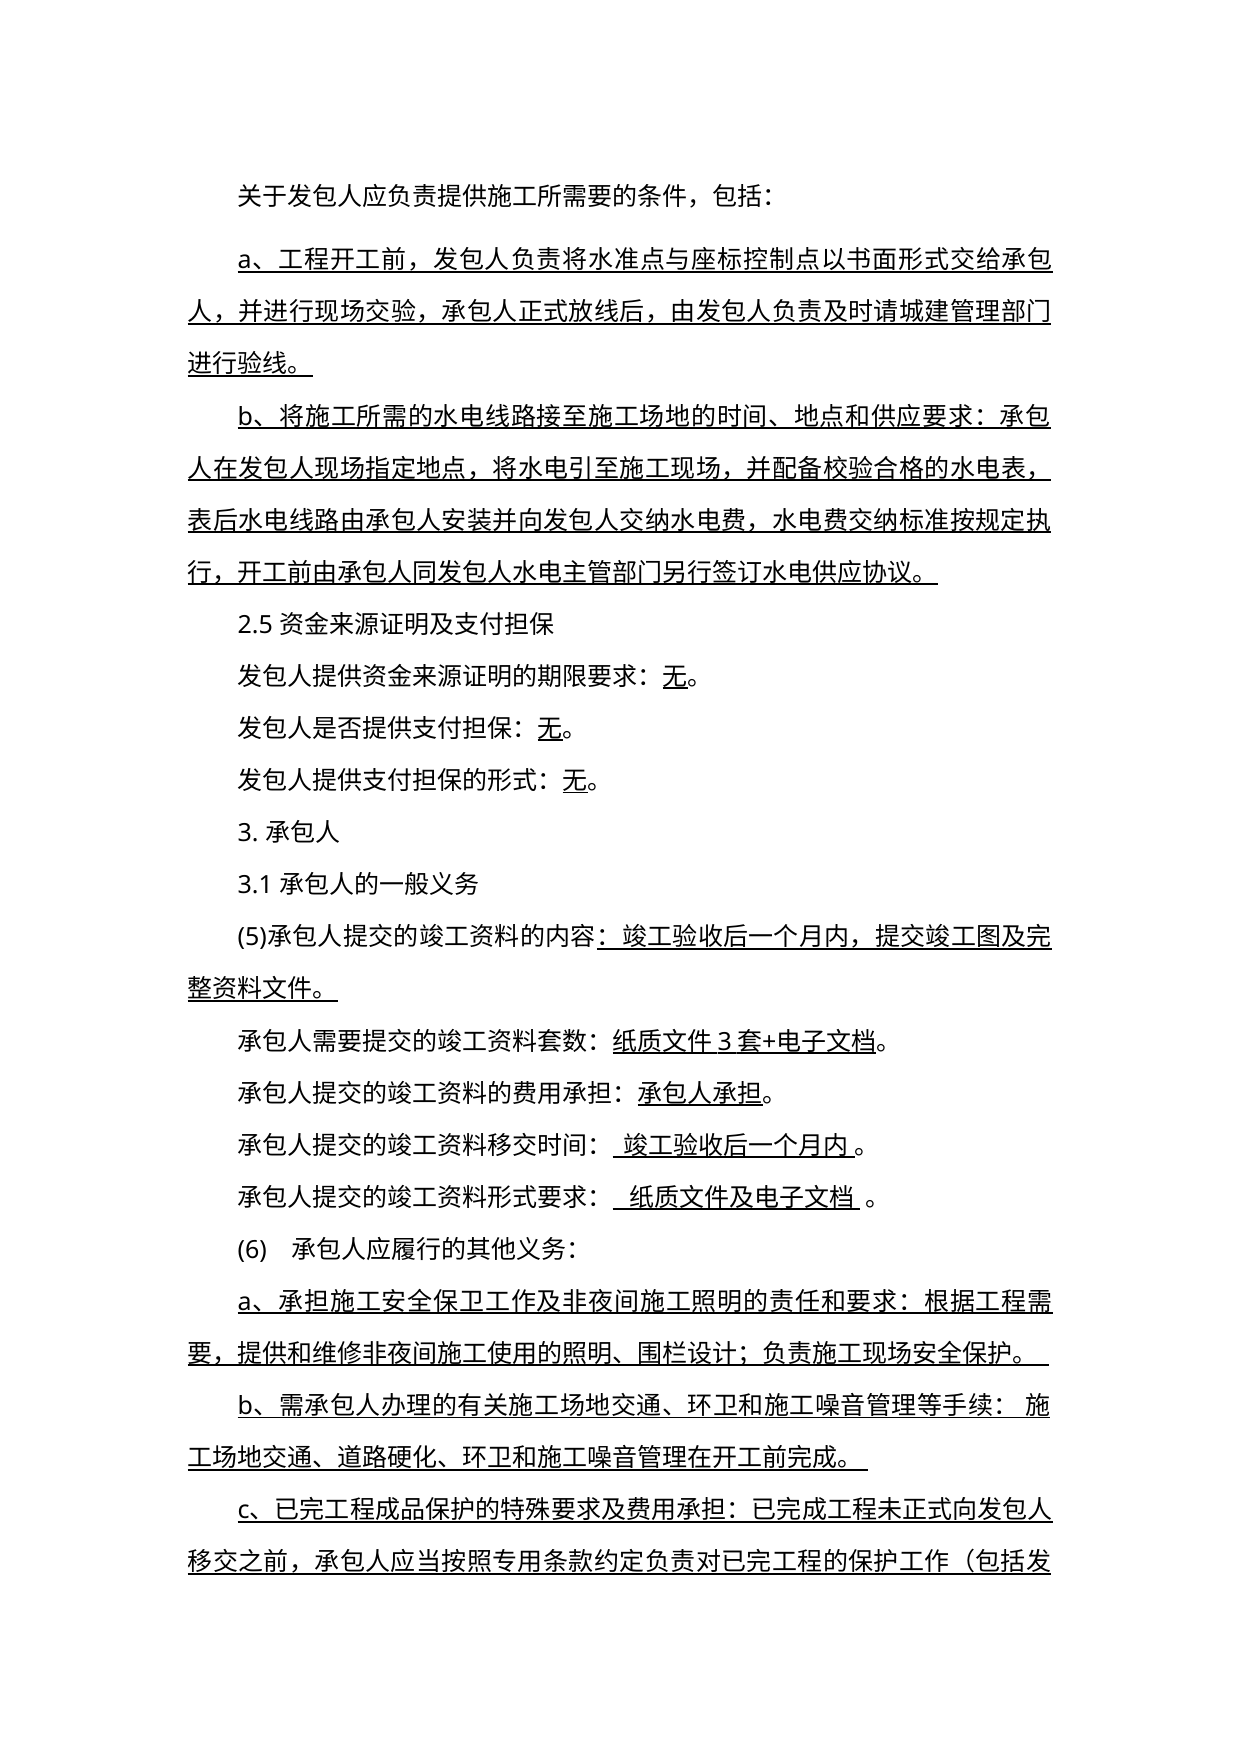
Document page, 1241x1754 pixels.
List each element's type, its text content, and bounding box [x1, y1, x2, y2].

text 承包人提交的竣工资料的费用承担：承包人承担。 [187, 1060, 1053, 1112]
text 发包人是否提供支付担保：无。 [187, 696, 1053, 748]
text 关于发包人应负责提供施工所需要的条件，包括： [187, 162, 1053, 227]
list a、承担施工安全保卫工作及非夜间施工照明的责任和要求：根据工程需要，提供和维修非夜间施工使用的照明、围栏设计；负责施工现场安全保护。 [187, 1269, 1053, 1373]
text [187, 1477, 1053, 1581]
text a、工程开工前，发包人负责将水准点与座标控制点以书面形式交给承包人，并进行现场交验，承包人正式放线后，由发包人负责及时请城建管理部门进行验线。 [187, 227, 1053, 383]
text b、需承包人办理的有关施工场地交通、环卫和施工噪音管理等手续： 施工场地交通、道路硬化、环卫和施工噪音管理在开工前完成。 [187, 1373, 1053, 1477]
text 3.1 承包人的一般义务 [187, 852, 1053, 904]
text 承包人需要提交的竣工资料套数：纸质文件3套+电子文档。 [187, 1008, 1053, 1060]
list 承包人应履行的其他义务： [187, 1217, 1053, 1269]
text 承包人提交的竣工资料形式要求： 纸质文件及电子文档 。 [187, 1164, 1053, 1217]
text 2.5 资金来源证明及支付担保 [187, 592, 1053, 644]
text (5)承包人提交的竣工资料的内容：竣工验收后一个月内，提交竣工图及完整资料文件。 [187, 904, 1053, 1008]
text 承包人提交的竣工资料移交时间： 竣工验收后一个月内 。 [187, 1112, 1053, 1164]
text 3. 承包人 [187, 800, 1053, 852]
text 发包人提供资金来源证明的期限要求：无。 [187, 644, 1053, 696]
text b、将施工所需的水电线路接至施工场地的时间、地点和供应要求：承包人在发包人现场指定地点，将水电引至施工现场，并配备校验合格的水电表，表后水电线路由承包人安装并向发包人交纳水电费，水电费交纳标准按规定执行，开工前由承包人同发包人水电主管部门另行签订水电供应协议。 [187, 383, 1053, 592]
text 发包人提供支付担保的形式：无。 [187, 748, 1053, 800]
